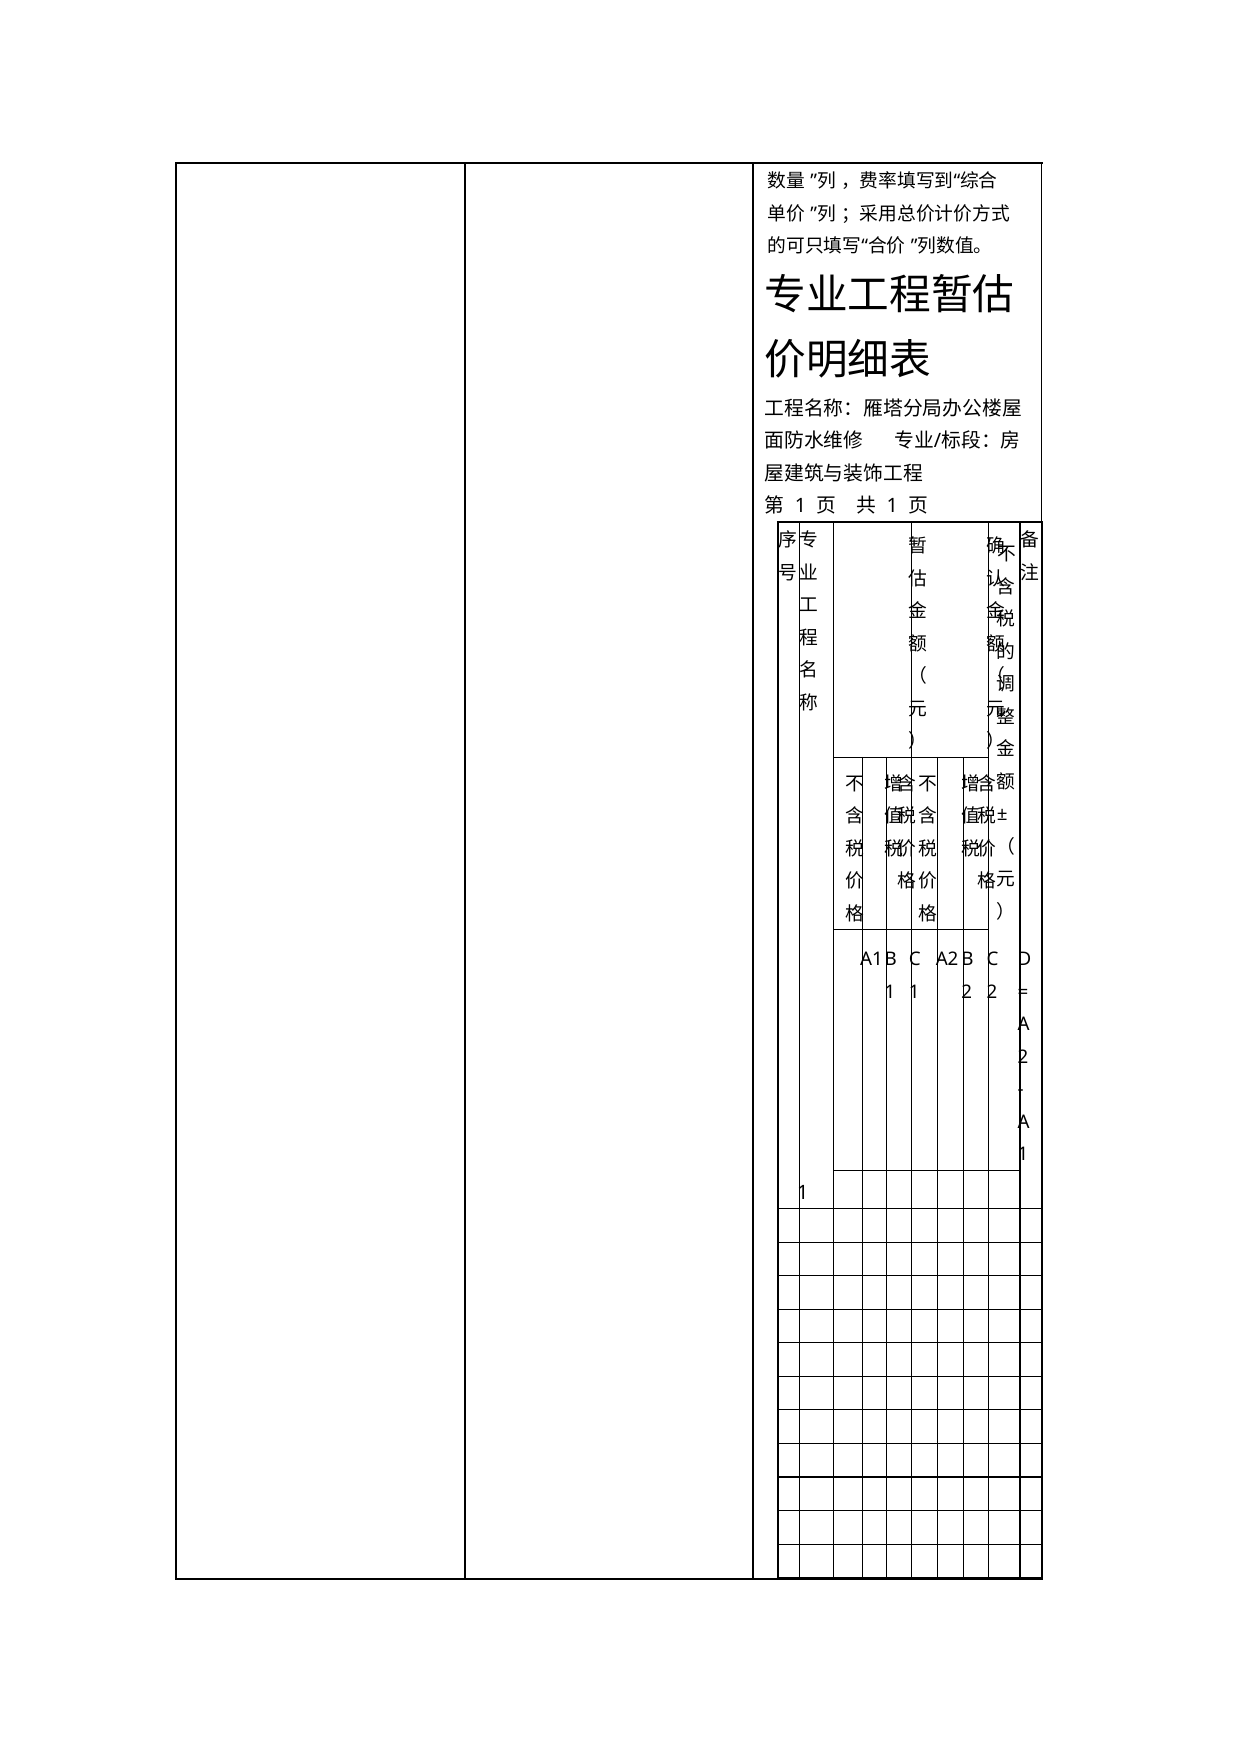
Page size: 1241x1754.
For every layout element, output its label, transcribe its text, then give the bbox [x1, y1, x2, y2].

table_cell [466, 164, 752, 1578]
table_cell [754, 164, 1041, 1578]
table_cell 1 [177, 164, 464, 1578]
